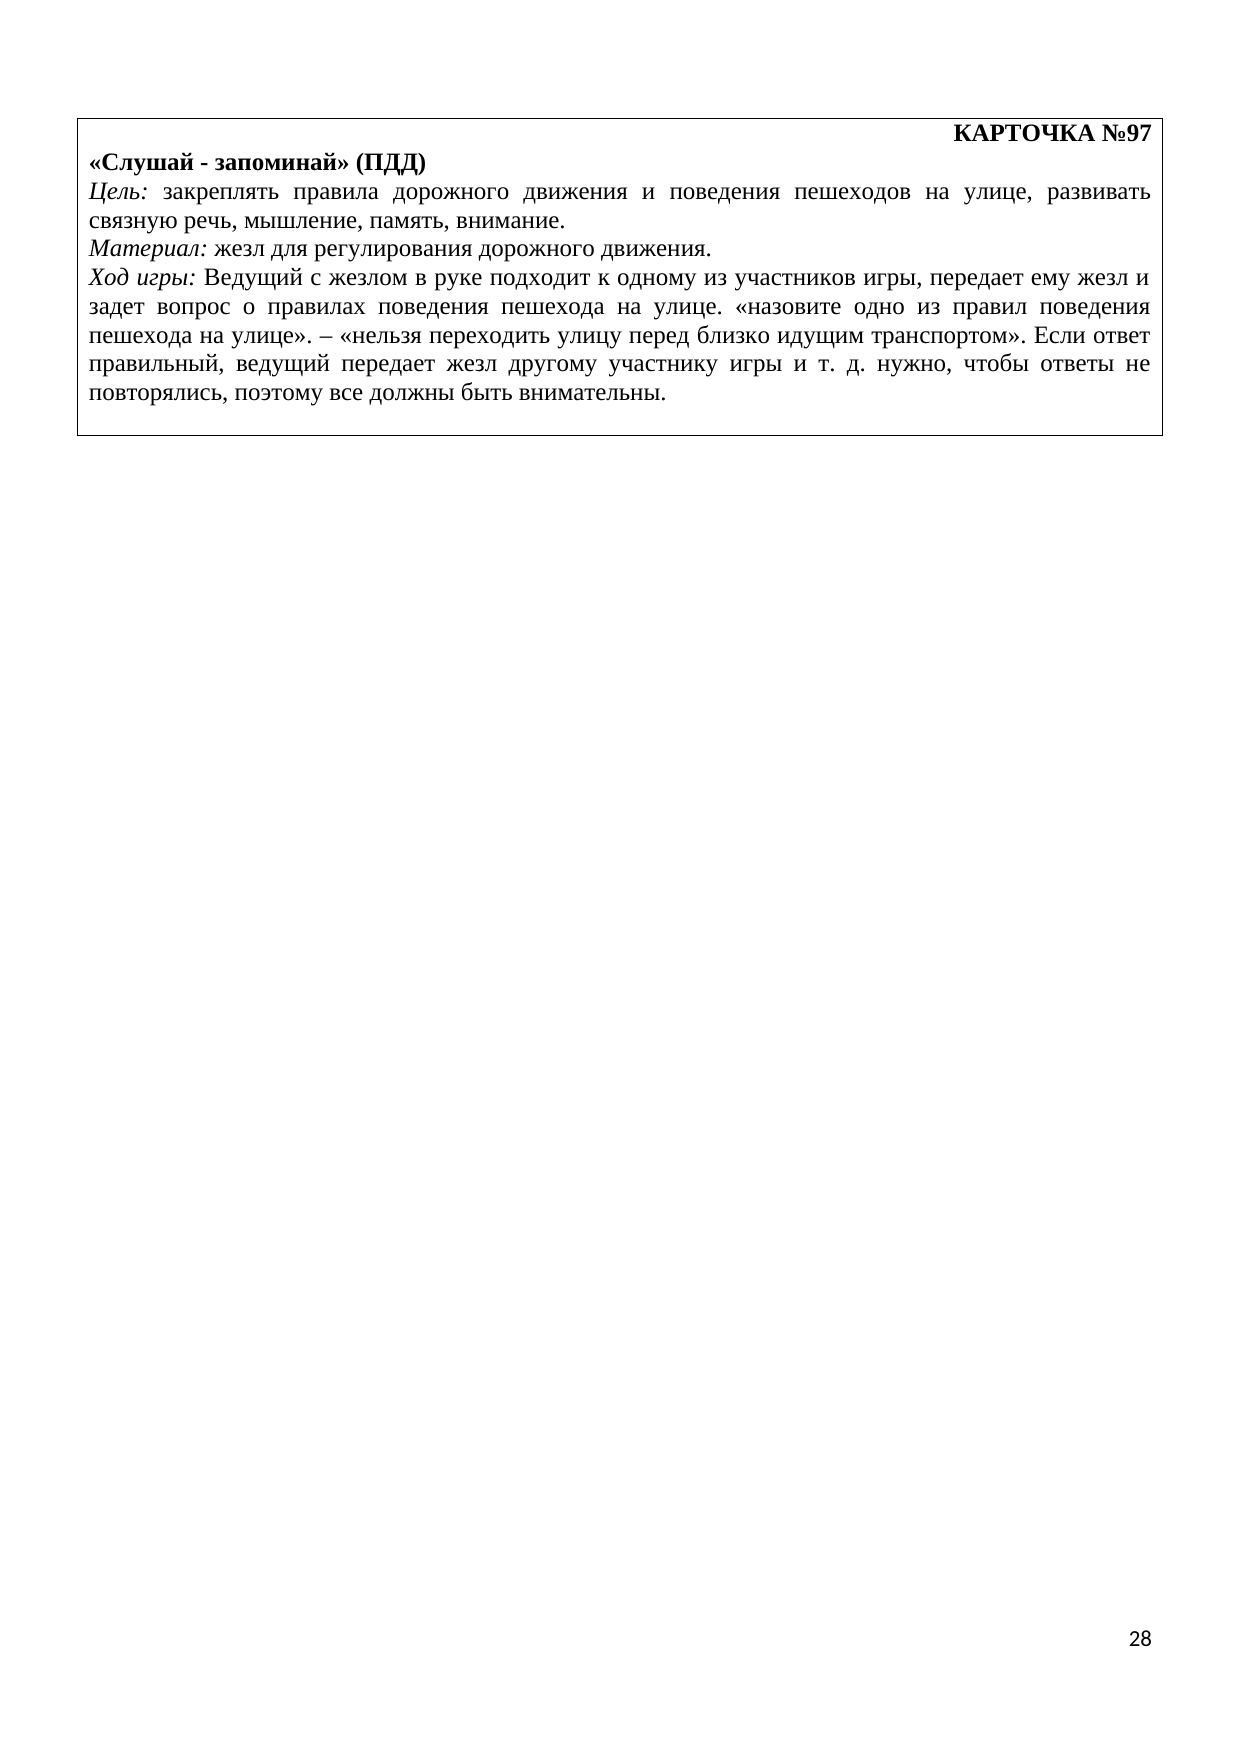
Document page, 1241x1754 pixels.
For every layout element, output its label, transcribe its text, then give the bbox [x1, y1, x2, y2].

table_header КАРТОЧКА №97 «Слушай - запоминай» (ПДД) Цель: закреплять правила дорожного движения и поведения пешеходов на улице, развивать связную речь, мышление, память, внимание. Материал: жезл для регулирования дорожного движения. Ход игры: Ведущий с жезлом в руке подходит к одному из участников игры, передает ему жезл и задет вопрос о правилах поведения пешехода на улице. «назовите одно из правил поведения пешехода на улице». – «нельзя переходить улицу перед близко идущим транспортом». Если ответ правильный, ведущий передает жезл другому участнику игры и т. д. нужно, чтобы ответы не повторялись, поэтому все должны быть внимательны. [78, 119, 1162, 435]
